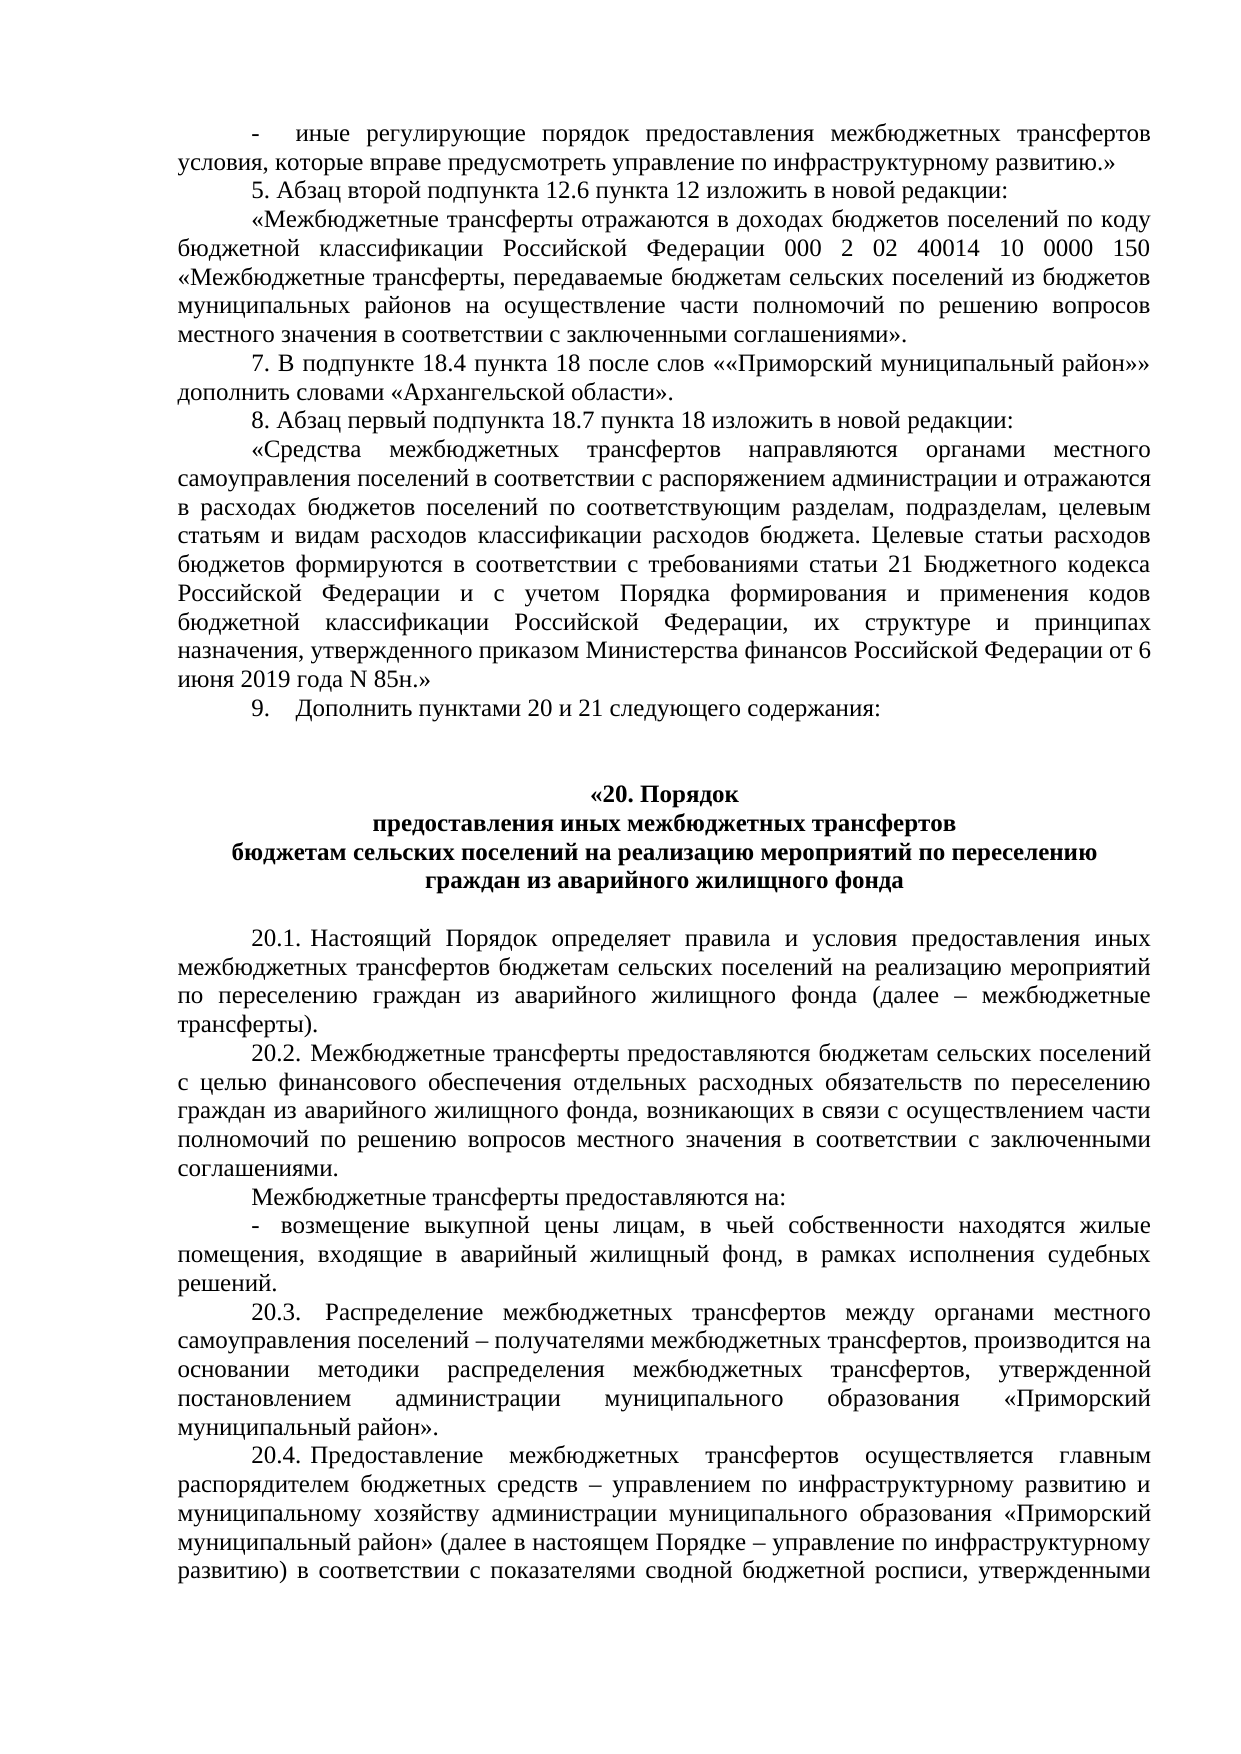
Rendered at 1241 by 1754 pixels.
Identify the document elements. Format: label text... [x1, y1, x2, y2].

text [177, 1441, 1152, 1584]
title 9. Дополнить пунктами 20 и 21 следующего содержания: [177, 693, 1152, 722]
title 8. Абзац первый подпункта 18.7 пункта 18 изложить в новой редакции: [177, 406, 1152, 434]
text «20. Порядок [177, 779, 1152, 808]
text 20.1. Настоящий Порядок определяет правила и условия предоставления иных межбюджетных трансфертов бюджетам сельских поселений на реализацию мероприятий по переселению граждан из аварийного жилищного фонда (далее – межбюджетные трансферты). [177, 923, 1152, 1038]
title 7. В подпункте 18.4 пункта 18 после слов ««Приморский муниципальный район»» дополнить словами «Архангельской области». [177, 348, 1152, 406]
text предоставления иных межбюджетных трансфертов [177, 808, 1152, 837]
text граждан из аварийного жилищного фонда [177, 866, 1152, 894]
text 20.3. Распределение межбюджетных трансфертов между органами местного самоуправления поселений – получателями межбюджетных трансфертов, производится на основании методики распределения межбюджетных трансфертов, утвержденной постановлением администрации муниципального образования «Приморский муниципальный район». [177, 1297, 1152, 1441]
text 20.2. Межбюджетные трансферты предоставляются бюджетам сельских поселений с целью финансового обеспечения отдельных расходных обязательств по переселению граждан из аварийного жилищного фонда, возникающих в связи с осуществлением части полномочий по решению вопросов местного значения в соответствии с заключенными соглашениями. [177, 1038, 1152, 1182]
title «Межбюджетные трансферты отражаются в доходах бюджетов поселений по коду бюджетной классификации Российской Федерации 000 2 02 40014 10 0000 150 «Межбюджетные трансферты, передаваемые бюджетам сельских поселений из бюджетов муниципальных районов на осуществление части полномочий по решению вопросов местного значения в соответствии с заключенными соглашениями». [177, 204, 1152, 348]
title - иные регулирующие порядок предоставления межбюджетных трансфертов условия, которые вправе предусмотреть управление по инфраструктурному развитию.» [177, 118, 1152, 176]
title 5. Абзац второй подпункта 12.6 пункта 12 изложить в новой редакции: [177, 176, 1152, 204]
text бюджетам сельских поселений на реализацию мероприятий по переселению [177, 837, 1152, 866]
text - возмещение выкупной цены лицам, в чьей собственности находятся жилые помещения, входящие в аварийный жилищный фонд, в рамках исполнения судебных решений. [177, 1211, 1152, 1297]
title «Средства межбюджетных трансфертов направляются органами местного самоуправления поселений в соответствии с распоряжением администрации и отражаются в расходах бюджетов поселений по соответствующим разделам, подразделам, целевым статьям и видам расходов классификации расходов бюджета. Целевые статьи расходов бюджетов формируются в соответствии с требованиями статьи 21 Бюджетного кодекса Российской Федерации и с учетом Порядка формирования и применения кодов бюджетной классификации Российской Федерации, их структуре и принципах назначения, утвержденного приказом Министерства финансов Российской Федерации от 6 июня 2019 года N 85н.» [177, 434, 1152, 693]
text Межбюджетные трансферты предоставляются на: [177, 1182, 1152, 1211]
